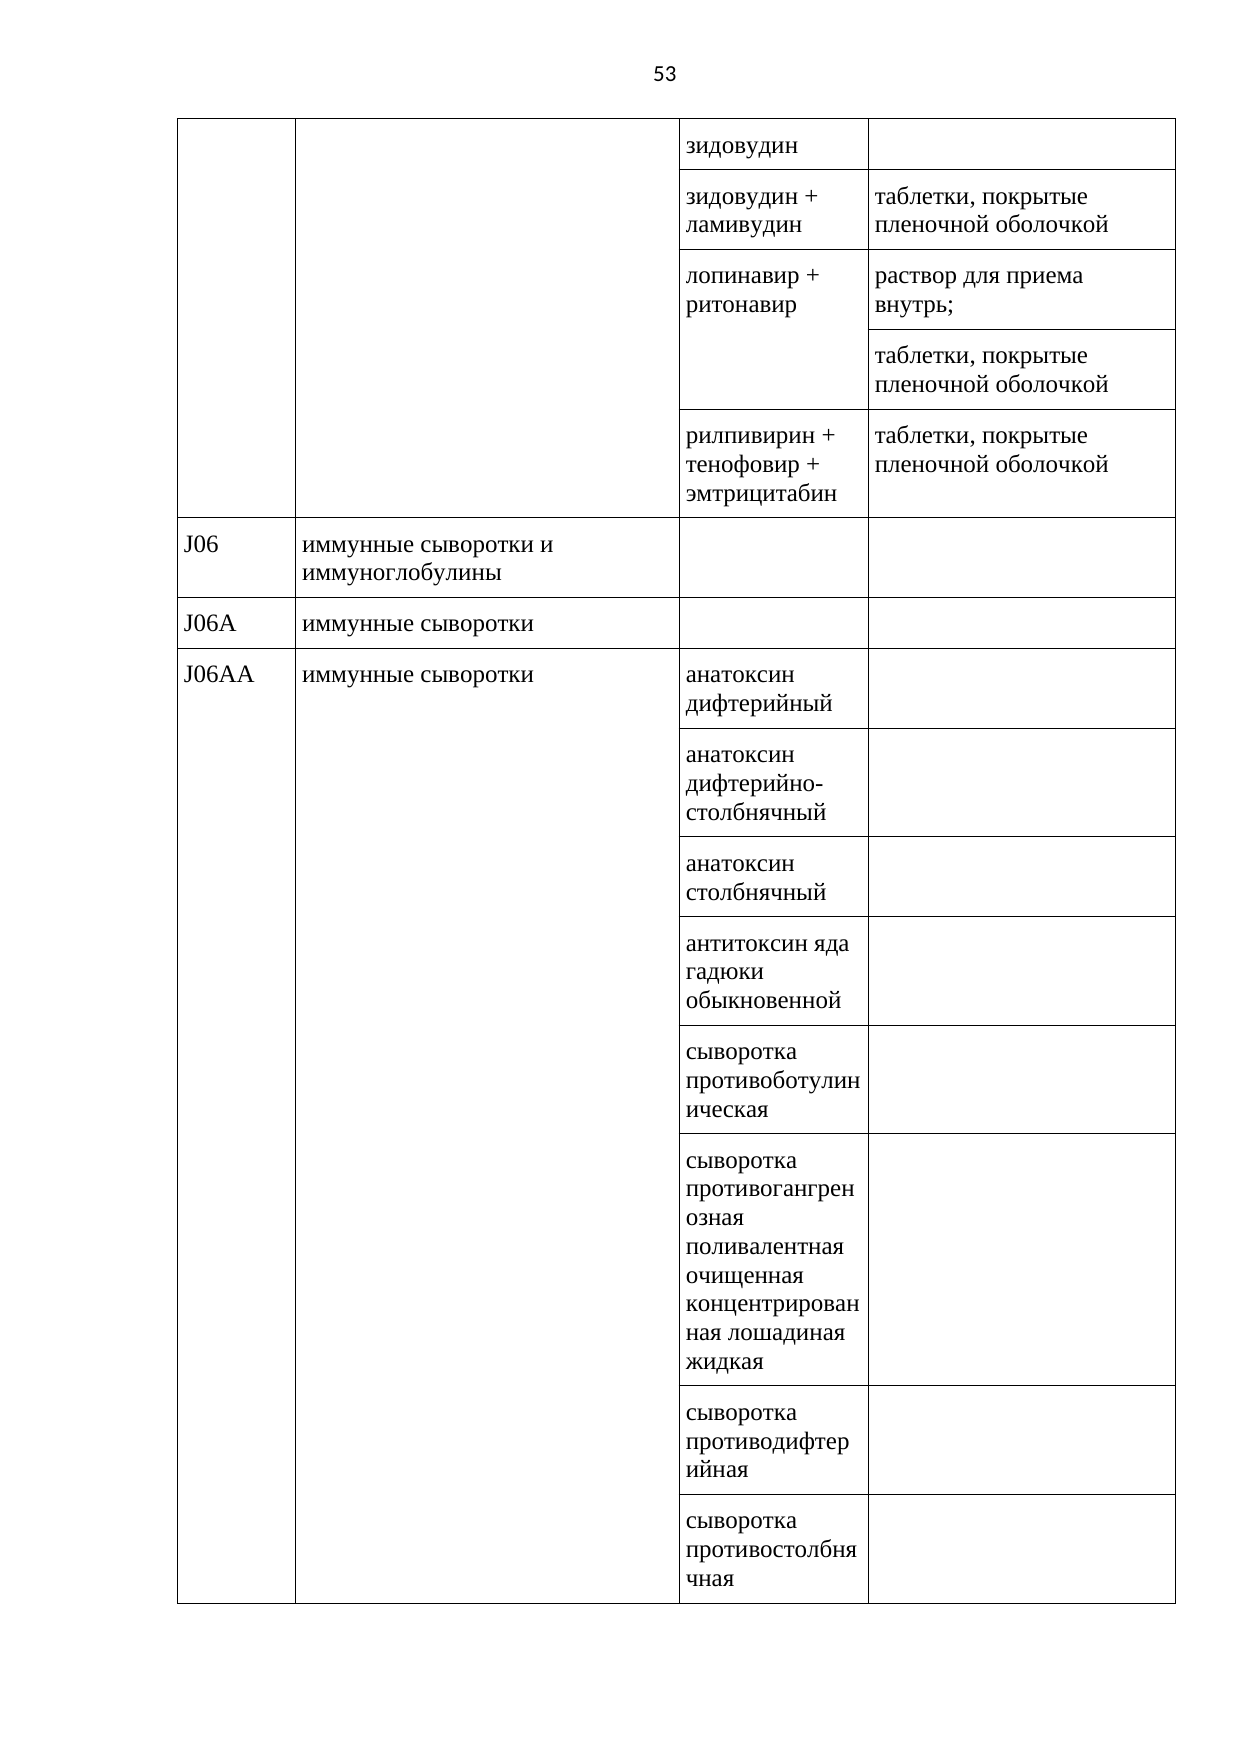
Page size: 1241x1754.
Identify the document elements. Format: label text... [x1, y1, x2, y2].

table_cell [869, 837, 1175, 916]
table_cell [680, 598, 868, 648]
table_cell J06A [178, 598, 295, 648]
table_cell таблетки, покрытые пленочной оболочкой [869, 410, 1175, 517]
table_cell [869, 598, 1175, 648]
table_cell J06 [178, 518, 295, 597]
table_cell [680, 119, 868, 169]
table_cell анатоксин столбнячный [680, 837, 868, 916]
table_cell сыворотка противоботулиническая [680, 1026, 868, 1133]
table_cell антитоксин яда гадюки обыкновенной [680, 917, 868, 1024]
table_cell иммунные сыворотки и иммуноглобулины [296, 518, 679, 597]
table_cell зидовудин + ламивудин [680, 170, 868, 249]
table_cell иммунные сыворотки [296, 598, 679, 648]
table_cell таблетки, покрытые пленочной оболочкой [869, 330, 1175, 408]
table_cell J06AA [178, 649, 295, 1602]
table_cell [869, 649, 1175, 728]
table_cell таблетки, покрытые пленочной оболочкой [869, 170, 1175, 249]
table_cell анатоксин дифтерийно-столбнячный [680, 729, 868, 836]
table_cell сыворотка противогангренозная поливалентная очищенная концентрированная лошадиная жидкая [680, 1134, 868, 1385]
table_cell раствор для приема внутрь; [869, 250, 1175, 329]
table_cell рилпивирин + тенофовир + эмтрицитабин [680, 410, 868, 517]
table_cell анатоксин дифтерийный [680, 649, 868, 728]
table_cell [869, 729, 1175, 836]
table_cell сыворотка противостолбнячная [680, 1495, 868, 1602]
table_cell [680, 518, 868, 597]
table_cell [869, 1026, 1175, 1133]
table_cell [869, 1495, 1175, 1602]
table_cell [869, 917, 1175, 1024]
table_cell [869, 1134, 1175, 1385]
table_cell [869, 518, 1175, 597]
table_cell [869, 119, 1175, 169]
table_cell лопинавир + ритонавир [680, 250, 868, 408]
table_cell иммунные сыворотки [296, 649, 679, 1602]
table_cell сыворотка противодифтерийная [680, 1386, 868, 1494]
table_cell [869, 1386, 1175, 1494]
